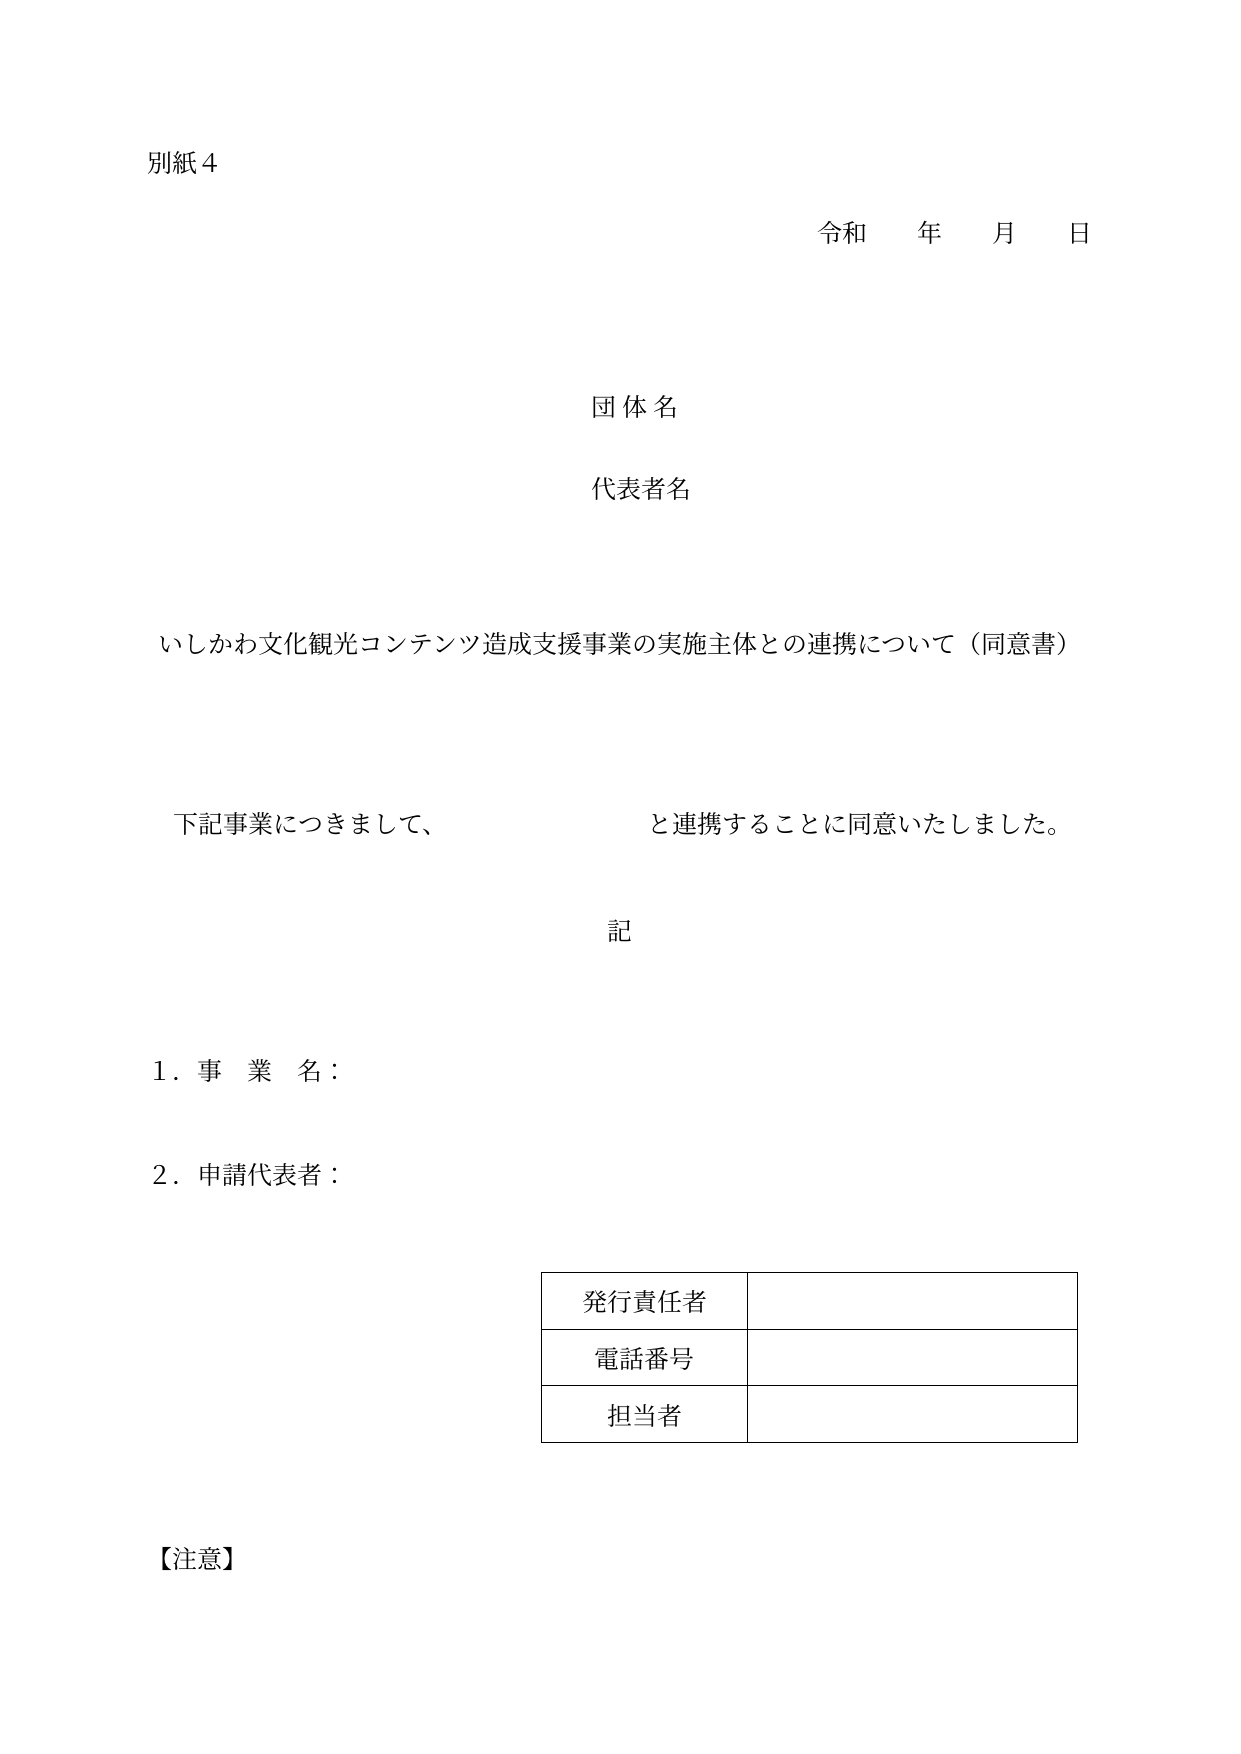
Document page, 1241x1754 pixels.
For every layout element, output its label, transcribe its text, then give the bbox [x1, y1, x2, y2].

subtitle 記 [148, 895, 1092, 965]
text １．事 業 名： [148, 1034, 1092, 1104]
table_cell 担当者 [542, 1386, 747, 1442]
text 代表者名 [502, 453, 1092, 523]
table_cell [748, 1386, 1077, 1442]
text 令和 年 月 日 [148, 196, 1092, 266]
table_header [748, 1273, 1077, 1329]
text 【注意】 [148, 1523, 1092, 1593]
text 下記事業につきまして、 と連携することに同意いたしました。 [149, 788, 1092, 857]
text 別紙４ [148, 127, 1092, 196]
table_cell 電話番号 [542, 1330, 747, 1385]
table_cell [748, 1330, 1077, 1385]
table_header 発行責任者 [542, 1273, 747, 1329]
text ２．申請代表者： [148, 1139, 1092, 1209]
text いしかわ文化観光コンテンツ造成支援事業の実施主体との連携について（同意書） [148, 608, 1092, 678]
text 団体名 [502, 371, 1092, 441]
